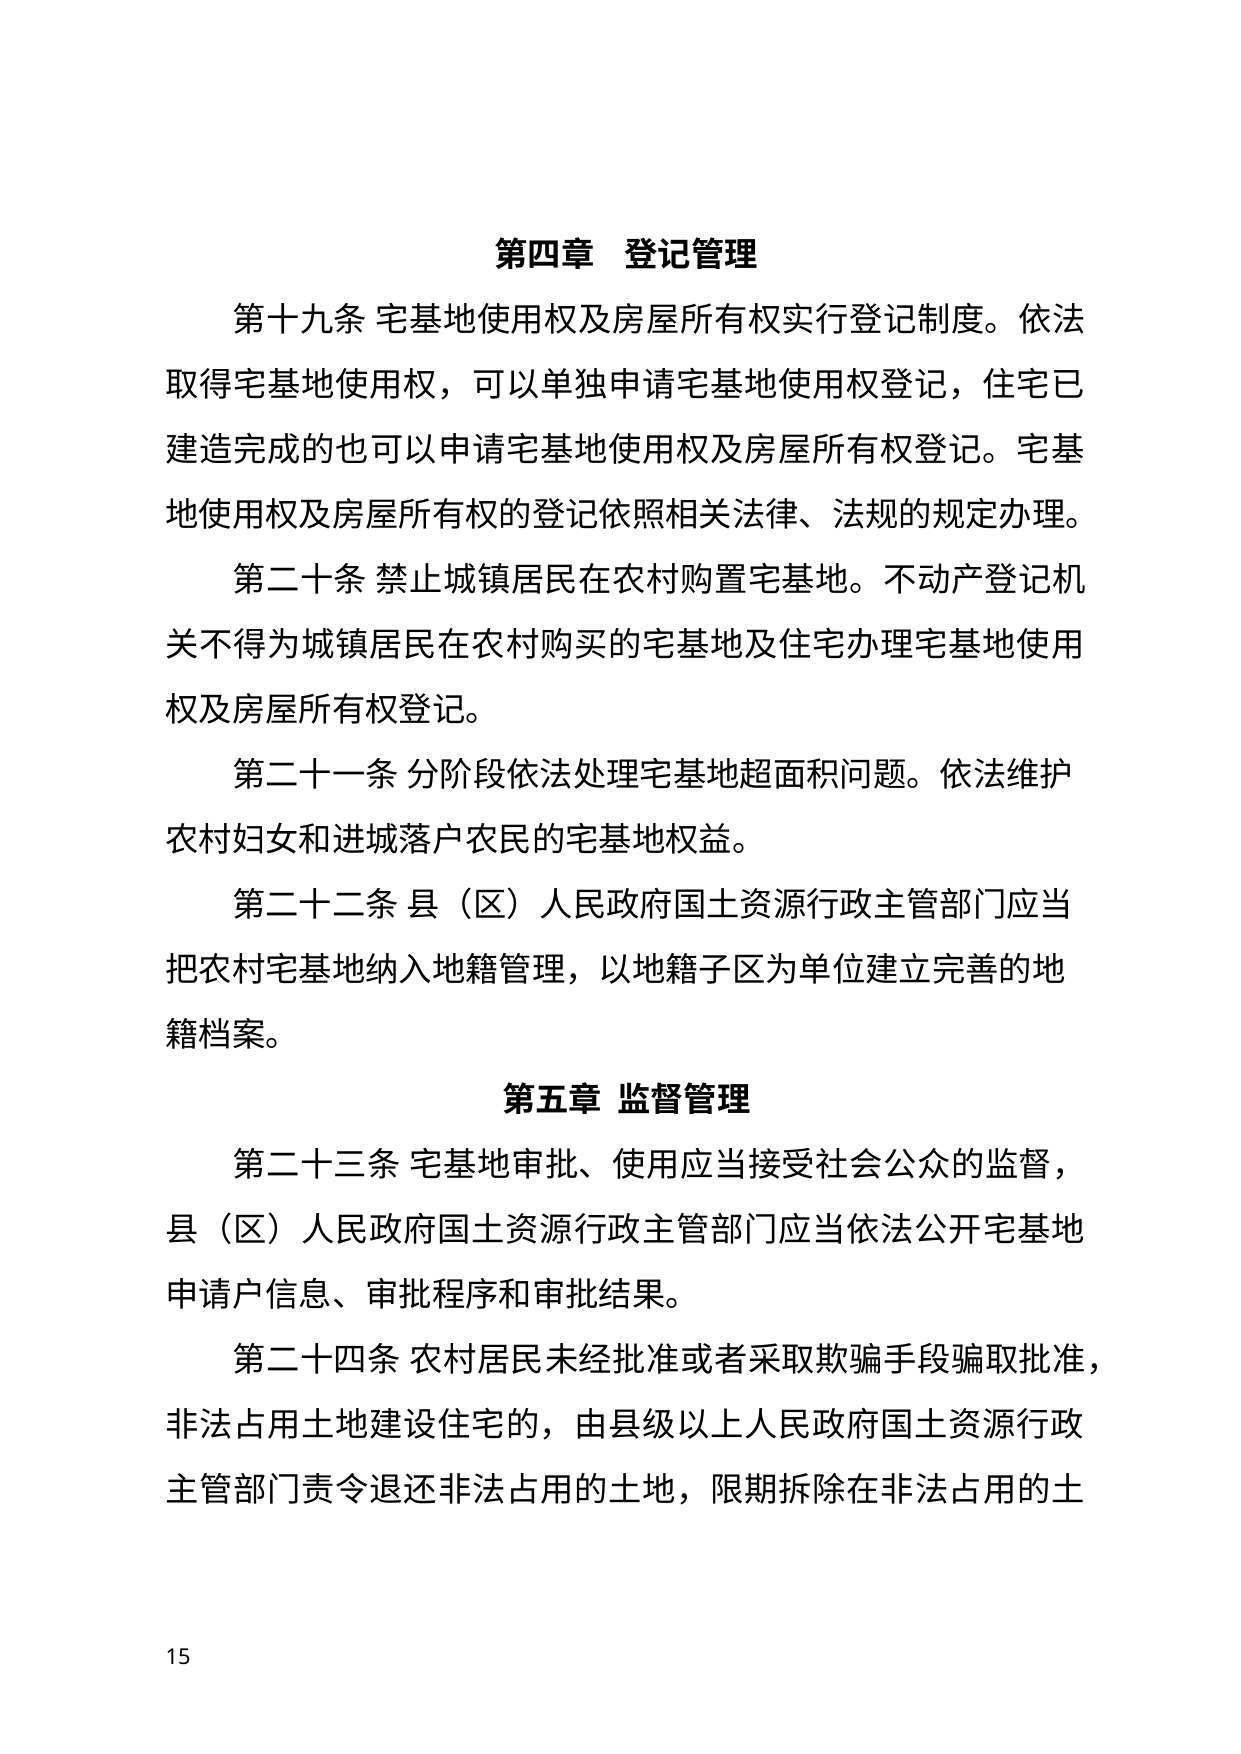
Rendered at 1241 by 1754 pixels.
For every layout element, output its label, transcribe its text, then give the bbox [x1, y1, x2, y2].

text 第二十一条 分阶段依法处理宅基地超面积问题。依法维护农村妇女和进城落户农民的宅基地权益。 [165, 739, 1087, 869]
text 第五章 监督管理 [165, 1064, 1087, 1129]
text 第十九条 宅基地使用权及房屋所有权实行登记制度。依法取得宅基地使用权，可以单独申请宅基地使用权登记，住宅已建造完成的也可以申请宅基地使用权及房屋所有权登记。宅基地使用权及房屋所有权的登记依照相关法律、法规的规定办理。 [165, 284, 1087, 544]
text 第四章 登记管理 [165, 219, 1087, 284]
text 第二十三条 宅基地审批、使用应当接受社会公众的监督，县（区）人民政府国土资源行政主管部门应当依法公开宅基地申请户信息、审批程序和审批结果。 [165, 1129, 1087, 1324]
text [165, 1324, 1087, 1519]
text 第二十条 禁止城镇居民在农村购置宅基地。不动产登记机关不得为城镇居民在农村购买的宅基地及住宅办理宅基地使用权及房屋所有权登记。 [165, 544, 1087, 739]
text 第二十二条 县（区）人民政府国土资源行政主管部门应当把农村宅基地纳入地籍管理，以地籍子区为单位建立完善的地籍档案。 [165, 869, 1087, 1064]
